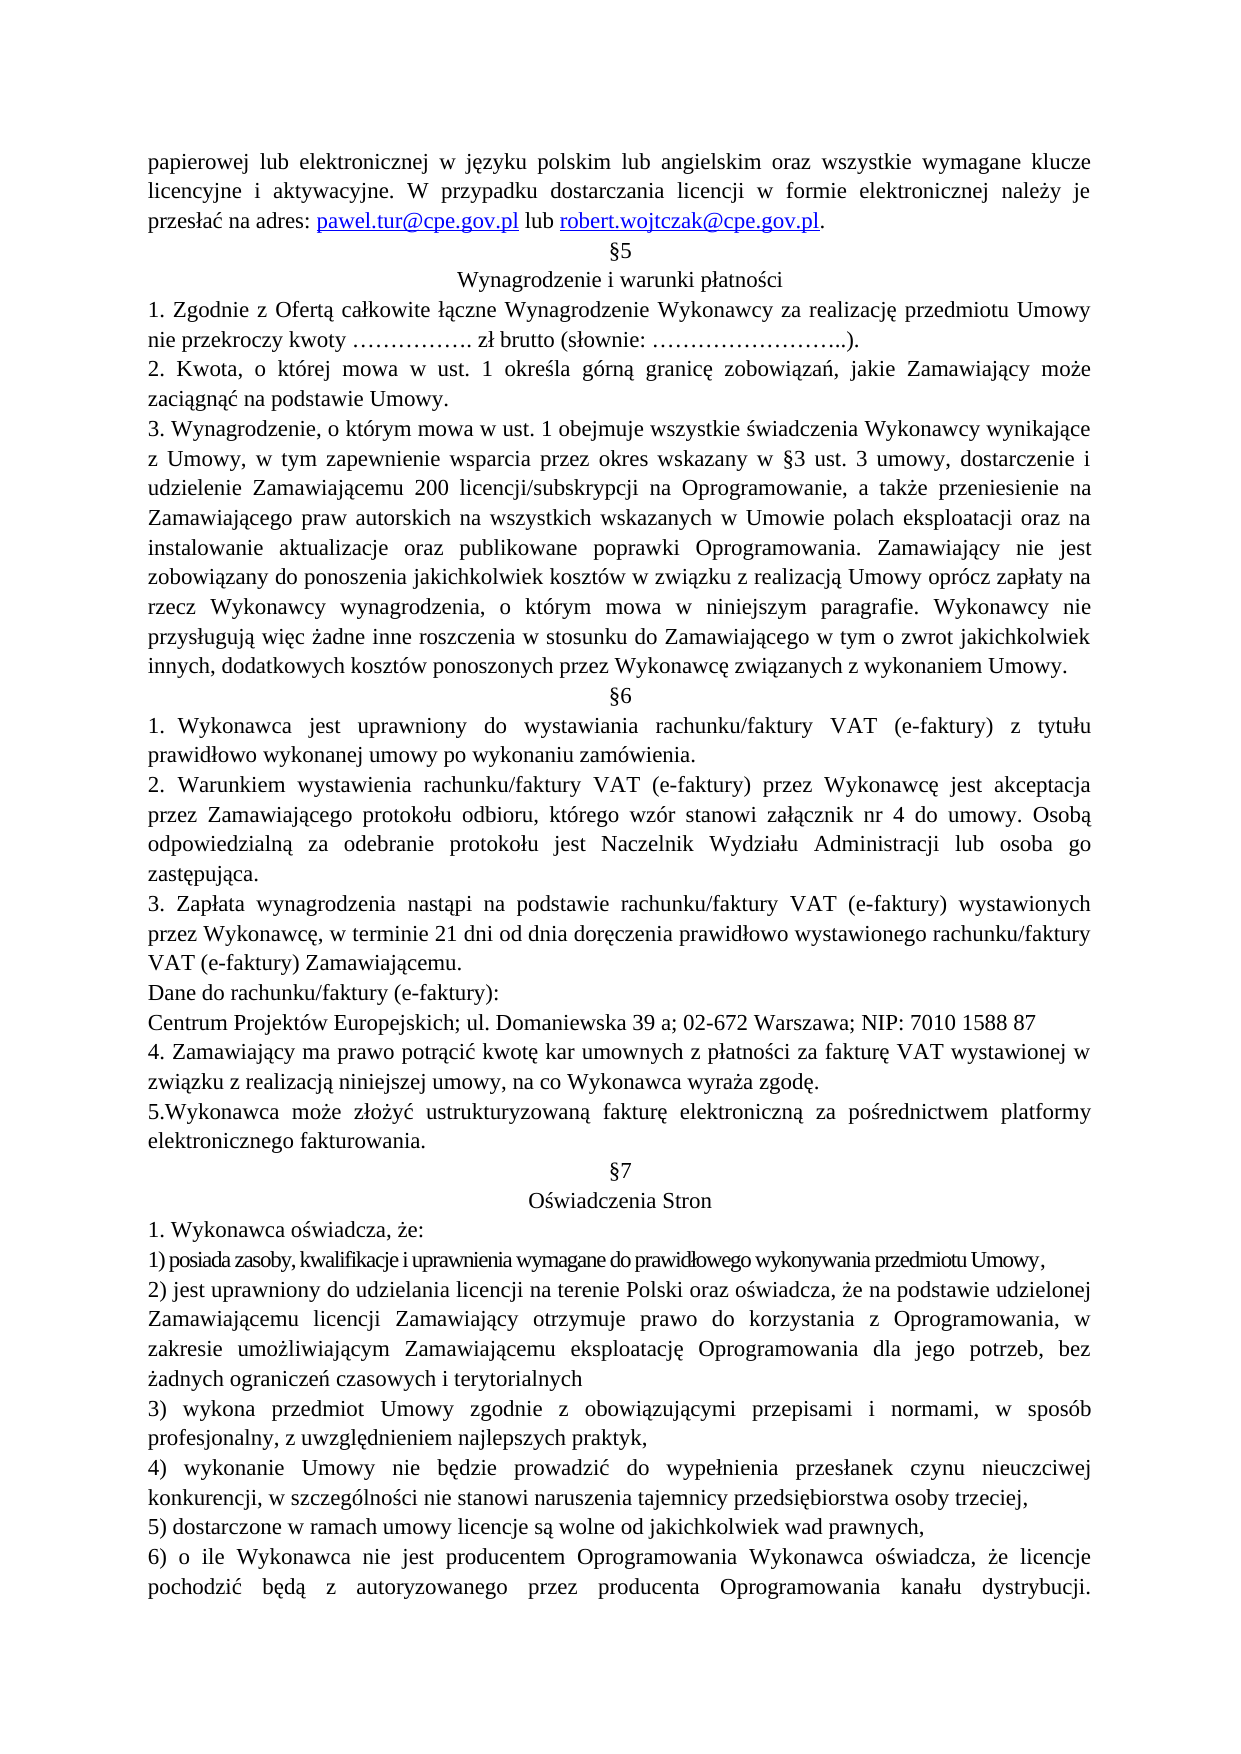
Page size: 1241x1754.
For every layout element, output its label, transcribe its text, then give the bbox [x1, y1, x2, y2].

text 3. Wynagrodzenie, o którym mowa w ust. 1 obejmuje wszystkie świadczenia Wykonawcy wynikające z Umowy, w tym zapewnienie wsparcia przez okres wskazany w §3 ust. 3 umowy, dostarczenie i udzielenie Zamawiającemu 200 licencji/subskrypcji na Oprogramowanie, a także przeniesienie na Zamawiającego praw autorskich na wszystkich wskazanych w Umowie polach eksploatacji oraz na instalowanie aktualizacje oraz publikowane poprawki Oprogramowania. Zamawiający nie jest zobowiązany do ponoszenia jakichkolwiek kosztów w związku z realizacją Umowy oprócz zapłaty na rzecz Wykonawcy wynagrodzenia, o którym mowa w niniejszym paragrafie. Wykonawcy nie przysługują więc żadne inne roszczenia w stosunku do Zamawiającego w tym o zwrot jakichkolwiek innych, dodatkowych kosztów ponoszonych przez Wykonawcę związanych z wykonaniem Umowy. [148, 415, 1092, 679]
text 2. Kwota, o której mowa w ust. 1 określa górną granicę zobowiązań, jakie Zamawiający może zaciągnąć na podstawie Umowy. [148, 356, 1092, 412]
text 3. Zapłata wynagrodzenia nastąpi na podstawie rachunku/faktury VAT (e-faktury) wystawionych przez Wykonawcę, w terminie 21 dni od dnia doręczenia prawidłowo wystawionego rachunku/faktury VAT (e-faktury) Zamawiającemu. [148, 890, 1092, 976]
text Centrum Projektów Europejskich; ul. Domaniewska 39 a; 02-672 Warszawa; NIP: 7010 1588 87 [148, 1009, 1092, 1035]
text 2) jest uprawniony do udzielania licencji na terenie Polski oraz oświadcza, że na podstawie udzielonej Zamawiającemu licencji Zamawiający otrzymuje prawo do korzystania z Oprogramowania, w zakresie umożliwiającym Zamawiającemu eksploatację Oprogramowania dla jego potrzeb, bez żadnych ograniczeń czasowych i terytorialnych [148, 1276, 1092, 1391]
text 5) dostarczone w ramach umowy licencje są wolne od jakichkolwiek wad prawnych, [148, 1513, 1092, 1540]
text 3) wykona przedmiot Umowy zgodnie z obowiązującymi przepisami i normami, w sposób profesjonalny, z uwzględnieniem najlepszych praktyk, [148, 1394, 1092, 1451]
text §7 [148, 1157, 1092, 1183]
text 1. Wykonawca jest uprawniony do wystawiania rachunku/faktury VAT (e-faktury) z tytułu prawidłowo wykonanej umowy po wykonaniu zamówienia. [148, 712, 1092, 768]
text 1. Wykonawca oświadcza, że: [148, 1216, 1092, 1243]
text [148, 1543, 1092, 1599]
text 4) wykonanie Umowy nie będzie prowadzić do wypełnienia przesłanek czynu nieuczciwej konkurencji, w szczególności nie stanowi naruszenia tajemnicy przedsiębiorstwa osoby trzeciej, [148, 1454, 1092, 1510]
text Dane do rachunku/faktury (e-faktury): [148, 979, 1092, 1005]
text 1. Zgodnie z Ofertą całkowite łączne Wynagrodzenie Wykonawcy za realizację przedmiotu Umowy nie przekroczy kwoty ……………. zł brutto (słownie: ……………………..). [148, 296, 1092, 352]
text 4. Zamawiający ma prawo potrącić kwotę kar umownych z płatności za fakturę VAT wystawionej w związku z realizacją niniejszej umowy, na co Wykonawca wyraża zgodę. [148, 1038, 1092, 1094]
text Wynagrodzenie i warunki płatności [148, 266, 1092, 293]
text 2. Warunkiem wystawienia rachunku/faktury VAT (e-faktury) przez Wykonawcę jest akceptacja przez Zamawiającego protokołu odbioru, którego wzór stanowi załącznik nr 4 do umowy. Osobą odpowiedzialną za odebranie protokołu jest Naczelnik Wydziału Administracji lub osoba go zastępująca. [148, 771, 1092, 887]
text 5.Wykonawca może złożyć ustrukturyzowaną fakturę elektroniczną za pośrednictwem platformy elektronicznego fakturowania. [148, 1098, 1092, 1154]
text §5 [148, 237, 1092, 263]
text §6 [148, 682, 1092, 708]
text Oświadczenia Stron [148, 1187, 1092, 1213]
text 1) posiada zasoby, kwalifikacje i uprawnienia wymagane do prawidłowego wykonywania przedmiotu Umowy, [148, 1246, 1092, 1272]
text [148, 148, 1092, 233]
